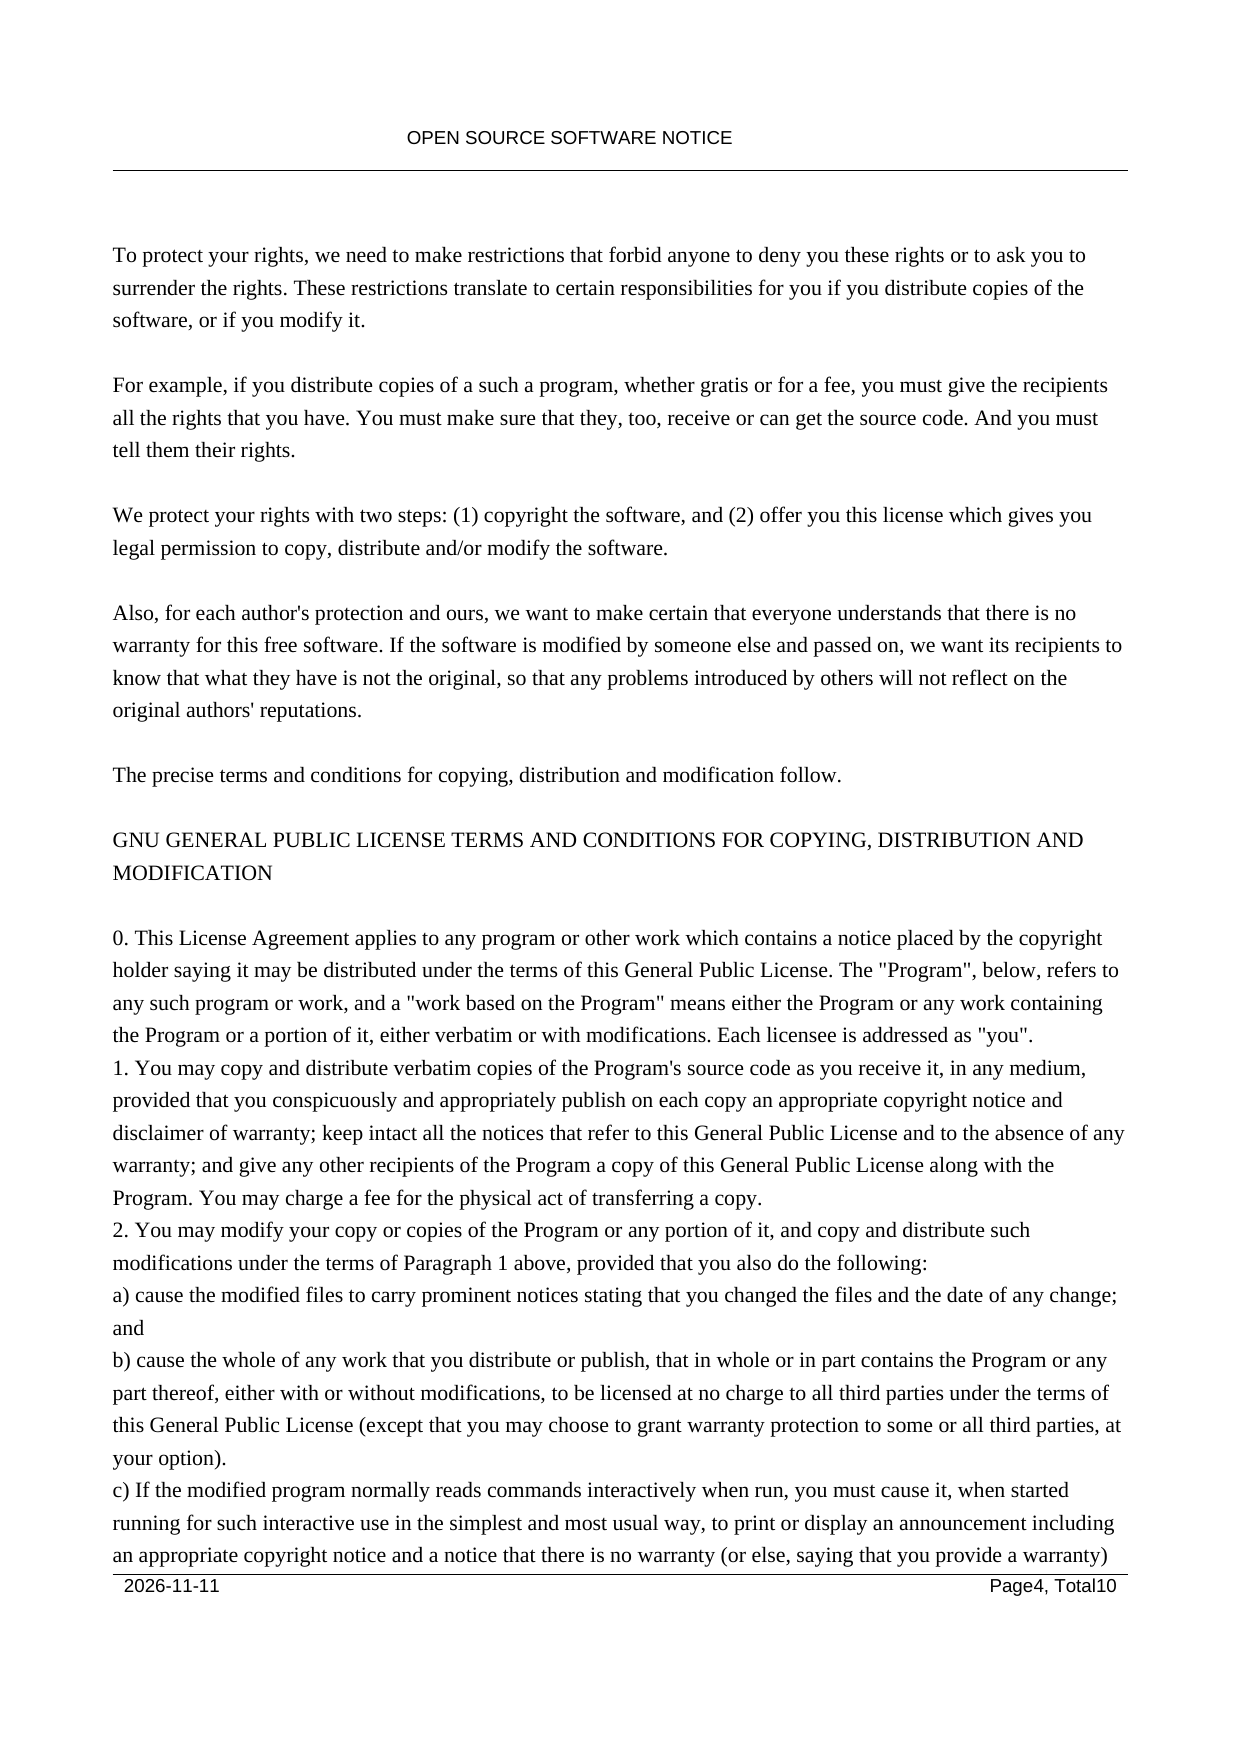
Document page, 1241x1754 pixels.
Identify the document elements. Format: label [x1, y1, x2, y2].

text [112, 206, 1128, 1571]
